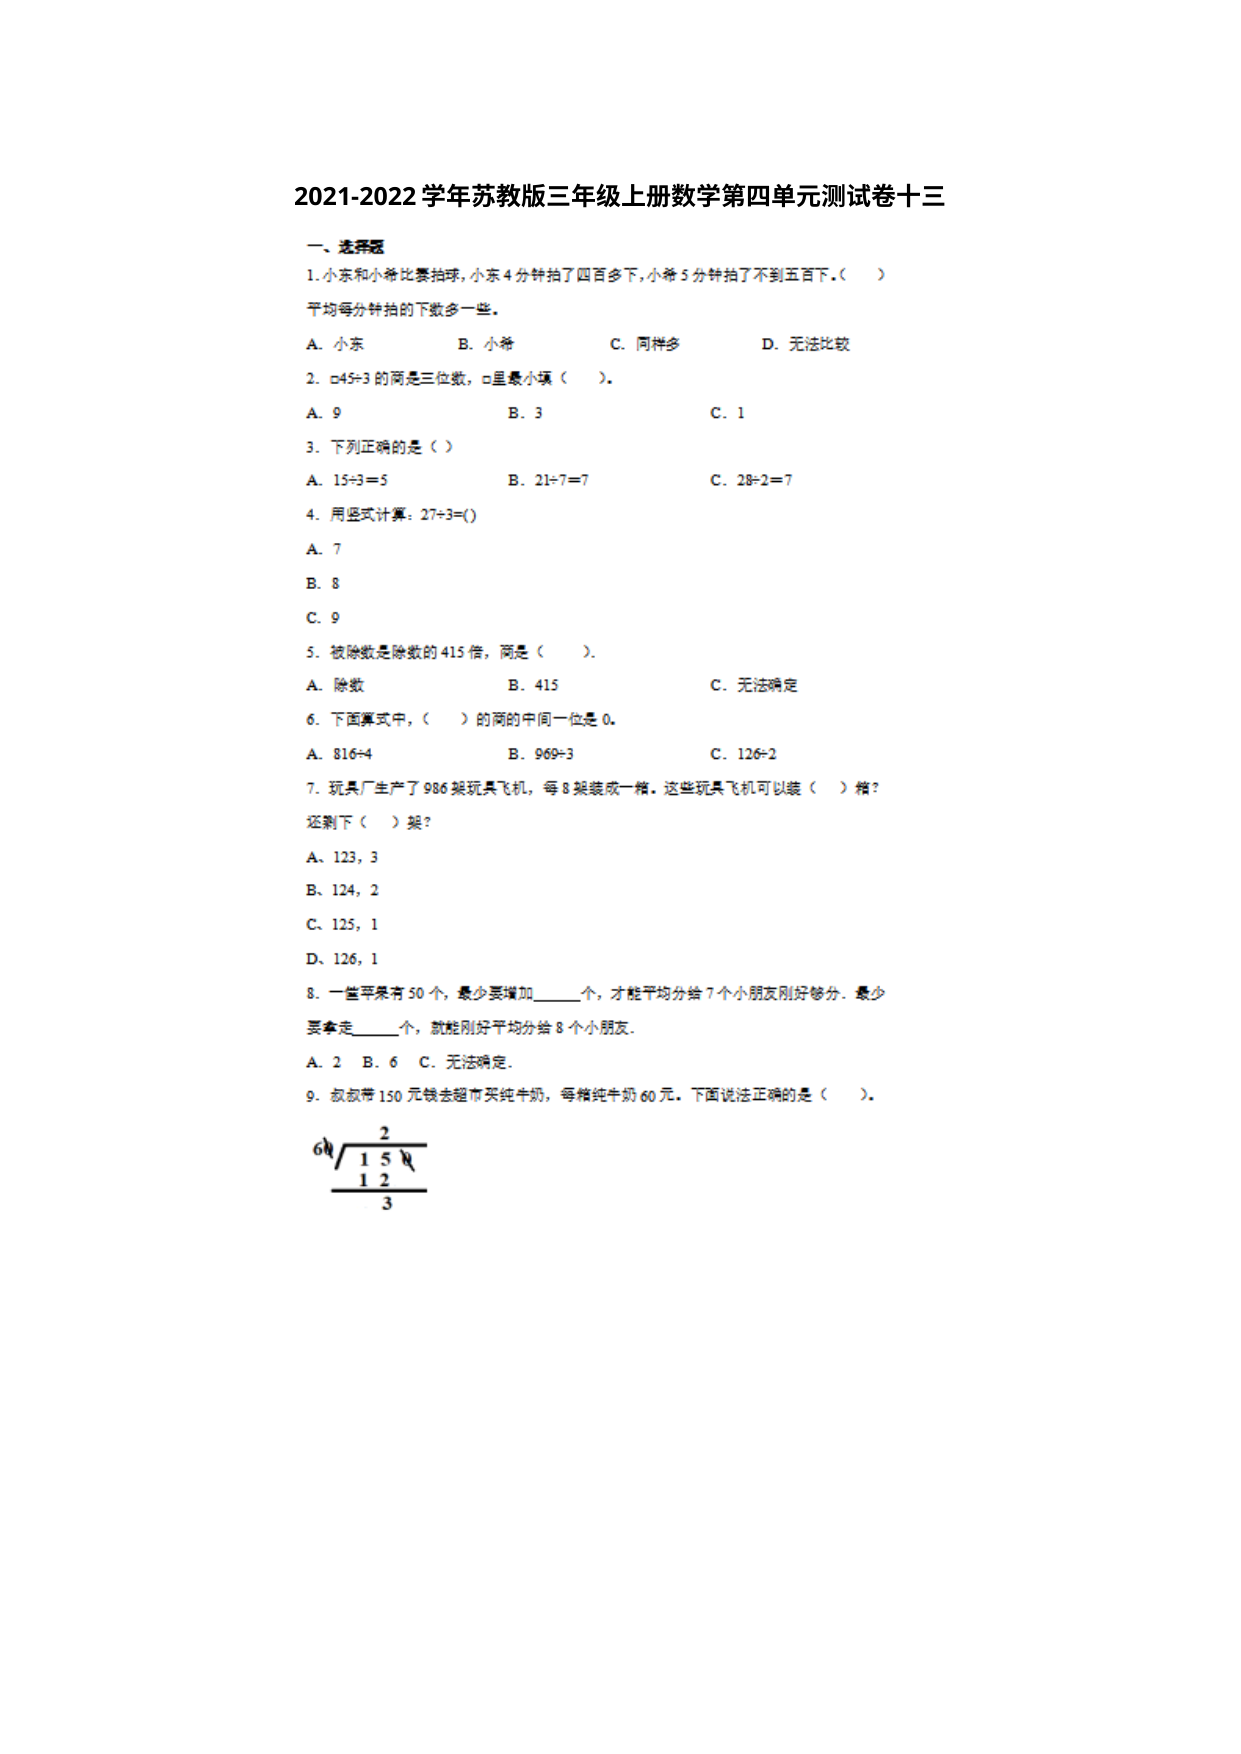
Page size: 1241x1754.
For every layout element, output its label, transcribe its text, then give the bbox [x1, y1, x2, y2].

picture [267, 227, 974, 1221]
text 2021-2022学年苏教版三年级上册数学第四单元测试卷十三 [187, 162, 1053, 227]
